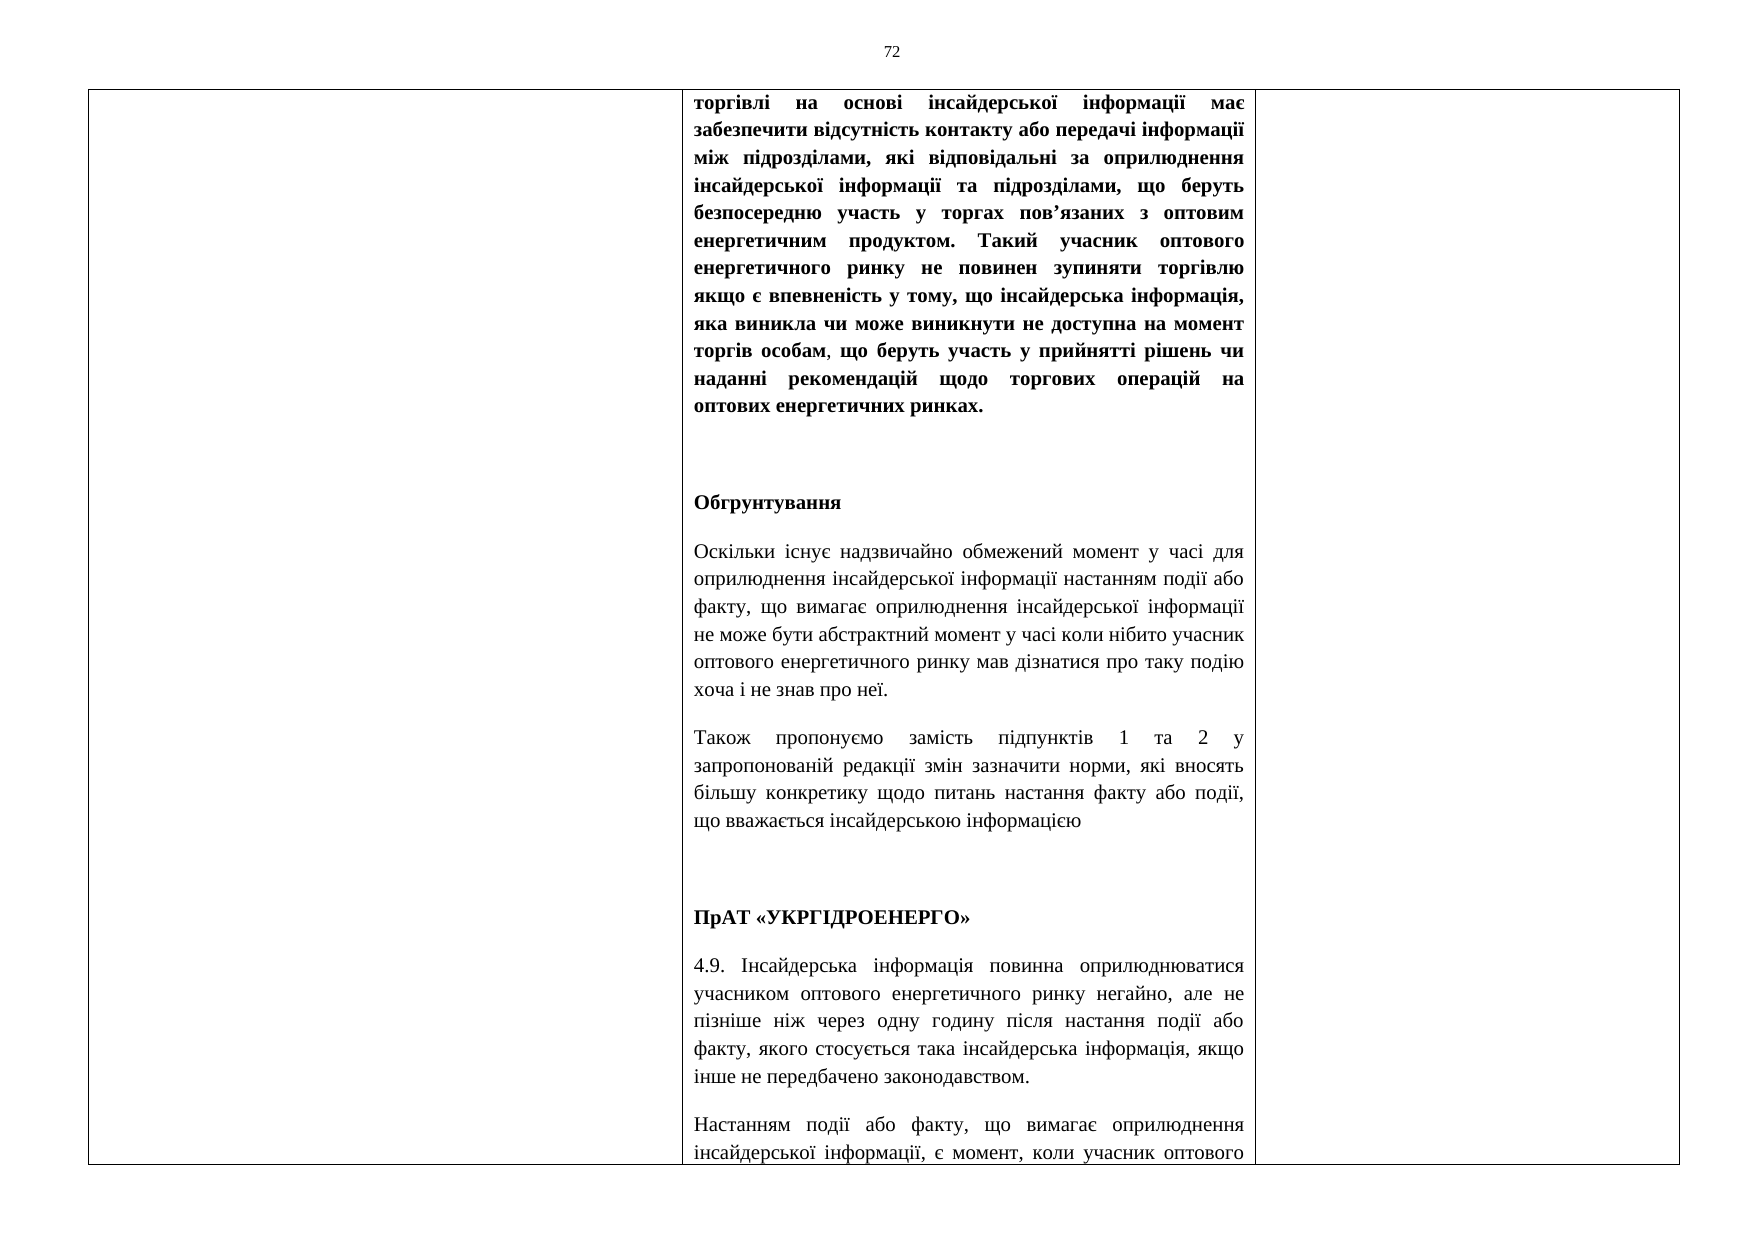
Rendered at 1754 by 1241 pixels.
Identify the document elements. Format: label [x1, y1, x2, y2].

table_cell [683, 90, 1255, 1164]
table_cell [89, 90, 682, 1164]
table_cell [1256, 90, 1679, 1164]
